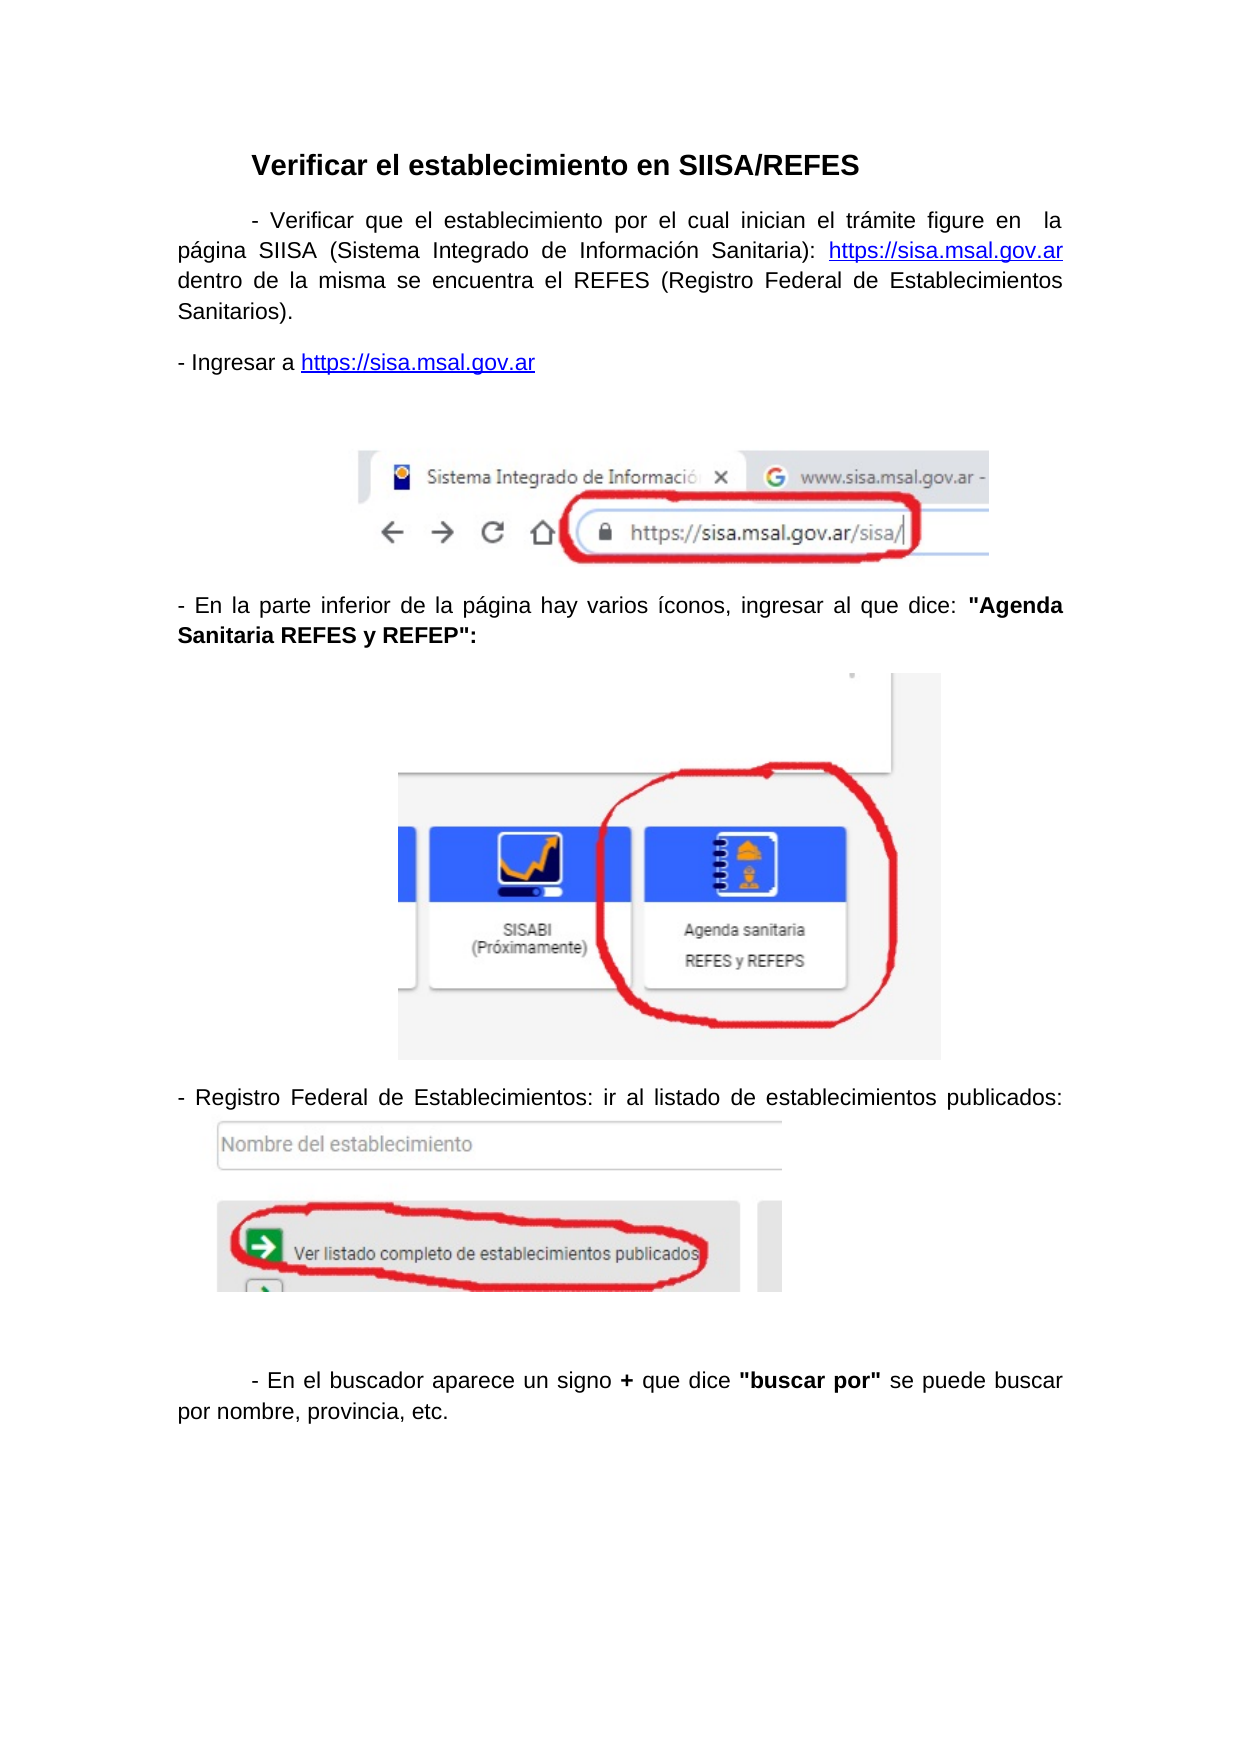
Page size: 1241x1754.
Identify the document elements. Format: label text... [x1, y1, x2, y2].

picture [398, 673, 941, 1060]
picture [324, 399, 989, 567]
text - En la parte inferior de la página hay varios íconos, ingresar al que dice: "Agenda Sanitaria REFES y REFEP": [177, 592, 1063, 648]
text - Ingresar a https://sisa.msal.gov.ar [177, 349, 1063, 375]
picture [177, 1114, 782, 1292]
text - Verificar que el establecimiento por el cual inician el trámite figure en la página SIISA (Sistema Integrado de Información Sanitaria): https://sisa.msal.gov.ar dentro de la misma se encuentra el REFES (Registro Federal de Establecimientos Sanitarios). [177, 207, 1063, 324]
text - En el buscador aparece un signo + que dice "buscar por" se puede buscar por nombre, provincia, etc. [177, 1367, 1063, 1424]
text Verificar el establecimiento en SIISA/REFES [177, 148, 1063, 181]
